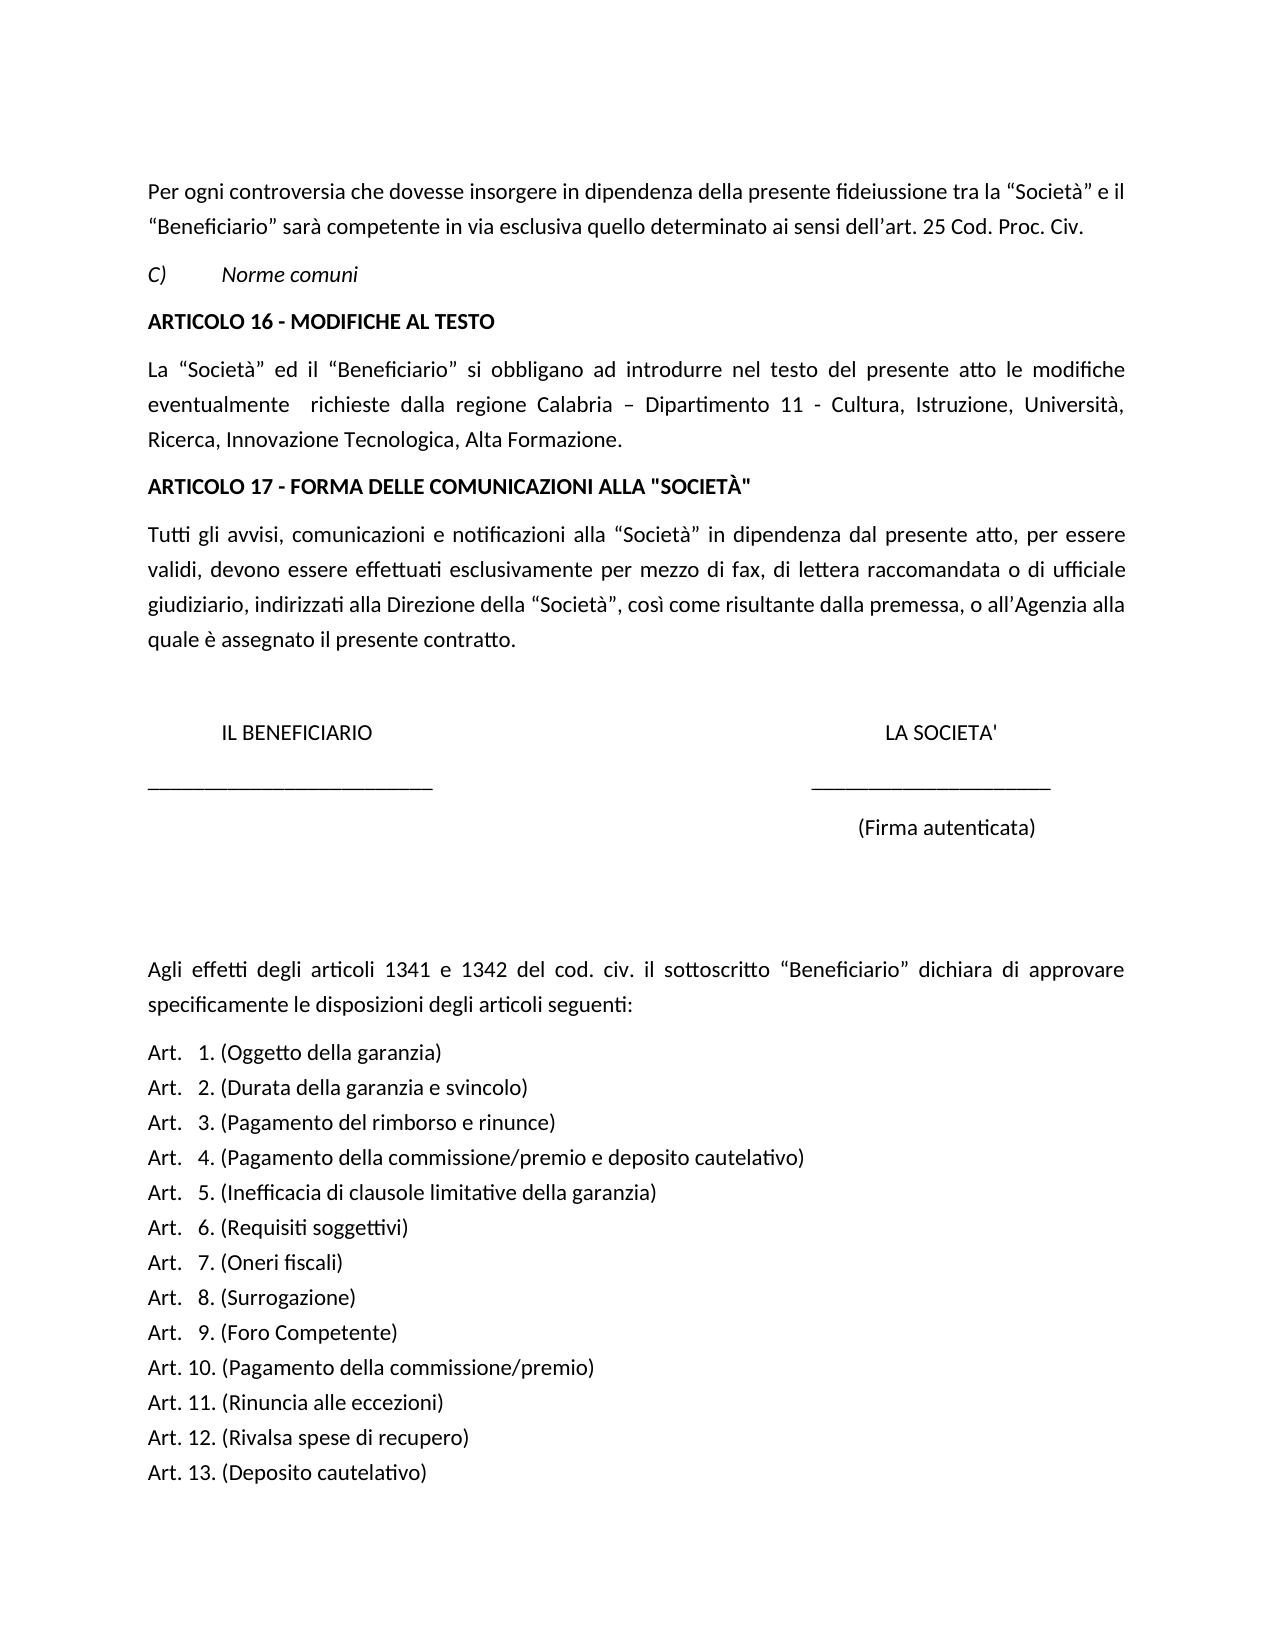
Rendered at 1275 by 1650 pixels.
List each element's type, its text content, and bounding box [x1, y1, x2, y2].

text Art. 5. (Inefficacia di clausole limitative della garanzia) [148, 1178, 1127, 1206]
text Art. 12. (Rivalsa spese di recupero) [148, 1423, 1127, 1451]
text Art. 6. (Requisiti soggettivi) [148, 1213, 1127, 1241]
text (Firma autenticata) [148, 813, 1127, 841]
text Per ogni controversia che dovesse insorgere in dipendenza della presente fideiussione tra la “Società” e il “Beneficiario” sarà competente in via esclusiva quello determinato ai sensi dell’art. 25 Cod. Proc. Civ. [148, 177, 1127, 240]
text Art. 9. (Foro Competente) [148, 1318, 1127, 1346]
text ARTICOLO 16 - MODIFICHE AL TESTO [148, 307, 1127, 335]
text Art. 10. (Pagamento della commissione/premio) [148, 1353, 1127, 1381]
text Agli effetti degli articoli 1341 e 1342 del cod. civ. il sottoscritto “Beneficiario” dichiara di approvare specificamente le disposizioni degli articoli seguenti: [148, 956, 1127, 1018]
text Art. 7. (Oneri fiscali) [148, 1248, 1127, 1276]
text La “Società” ed il “Beneficiario” si obbligano ad introdurre nel testo del presente atto le modifiche eventualmente richieste dalla regione Calabria – Dipartimento 11 - Cultura, Istruzione, Università, Ricerca, Innovazione Tecnologica, Alta Formazione. [148, 355, 1127, 453]
text Art. 1. (Oggetto della garanzia) [148, 1038, 1127, 1066]
text Art. 8. (Surrogazione) [148, 1283, 1127, 1311]
text Art. 2. (Durata della garanzia e svincolo) [148, 1073, 1127, 1101]
text ARTICOLO 17 - FORMA DELLE COMUNICAZIONI ALLA "SOCIETÀ" [148, 472, 1127, 500]
text Art. 3. (Pagamento del rimborso e rinunce) [148, 1108, 1127, 1136]
text Art. 13. (Deposito cautelativo) [148, 1458, 1127, 1486]
text _________________________ _____________________ [148, 766, 1127, 793]
text IL BENEFICIARIO LA SOCIETA' [148, 718, 1127, 746]
text C) Norme comuni [148, 260, 1127, 288]
text Art. 11. (Rinuncia alle eccezioni) [148, 1388, 1127, 1416]
text Tutti gli avvisi, comunicazioni e notificazioni alla “Società” in dipendenza dal presente atto, per essere validi, devono essere effettuati esclusivamente per mezzo di fax, di lettera raccomandata o di ufficiale giudiziario, indirizzati alla Direzione della “Società”, così come risultante dalla premessa, o all’Agenzia alla quale è assegnato il presente contratto. [148, 520, 1127, 653]
text Art. 4. (Pagamento della commissione/premio e deposito cautelativo) [148, 1143, 1127, 1171]
